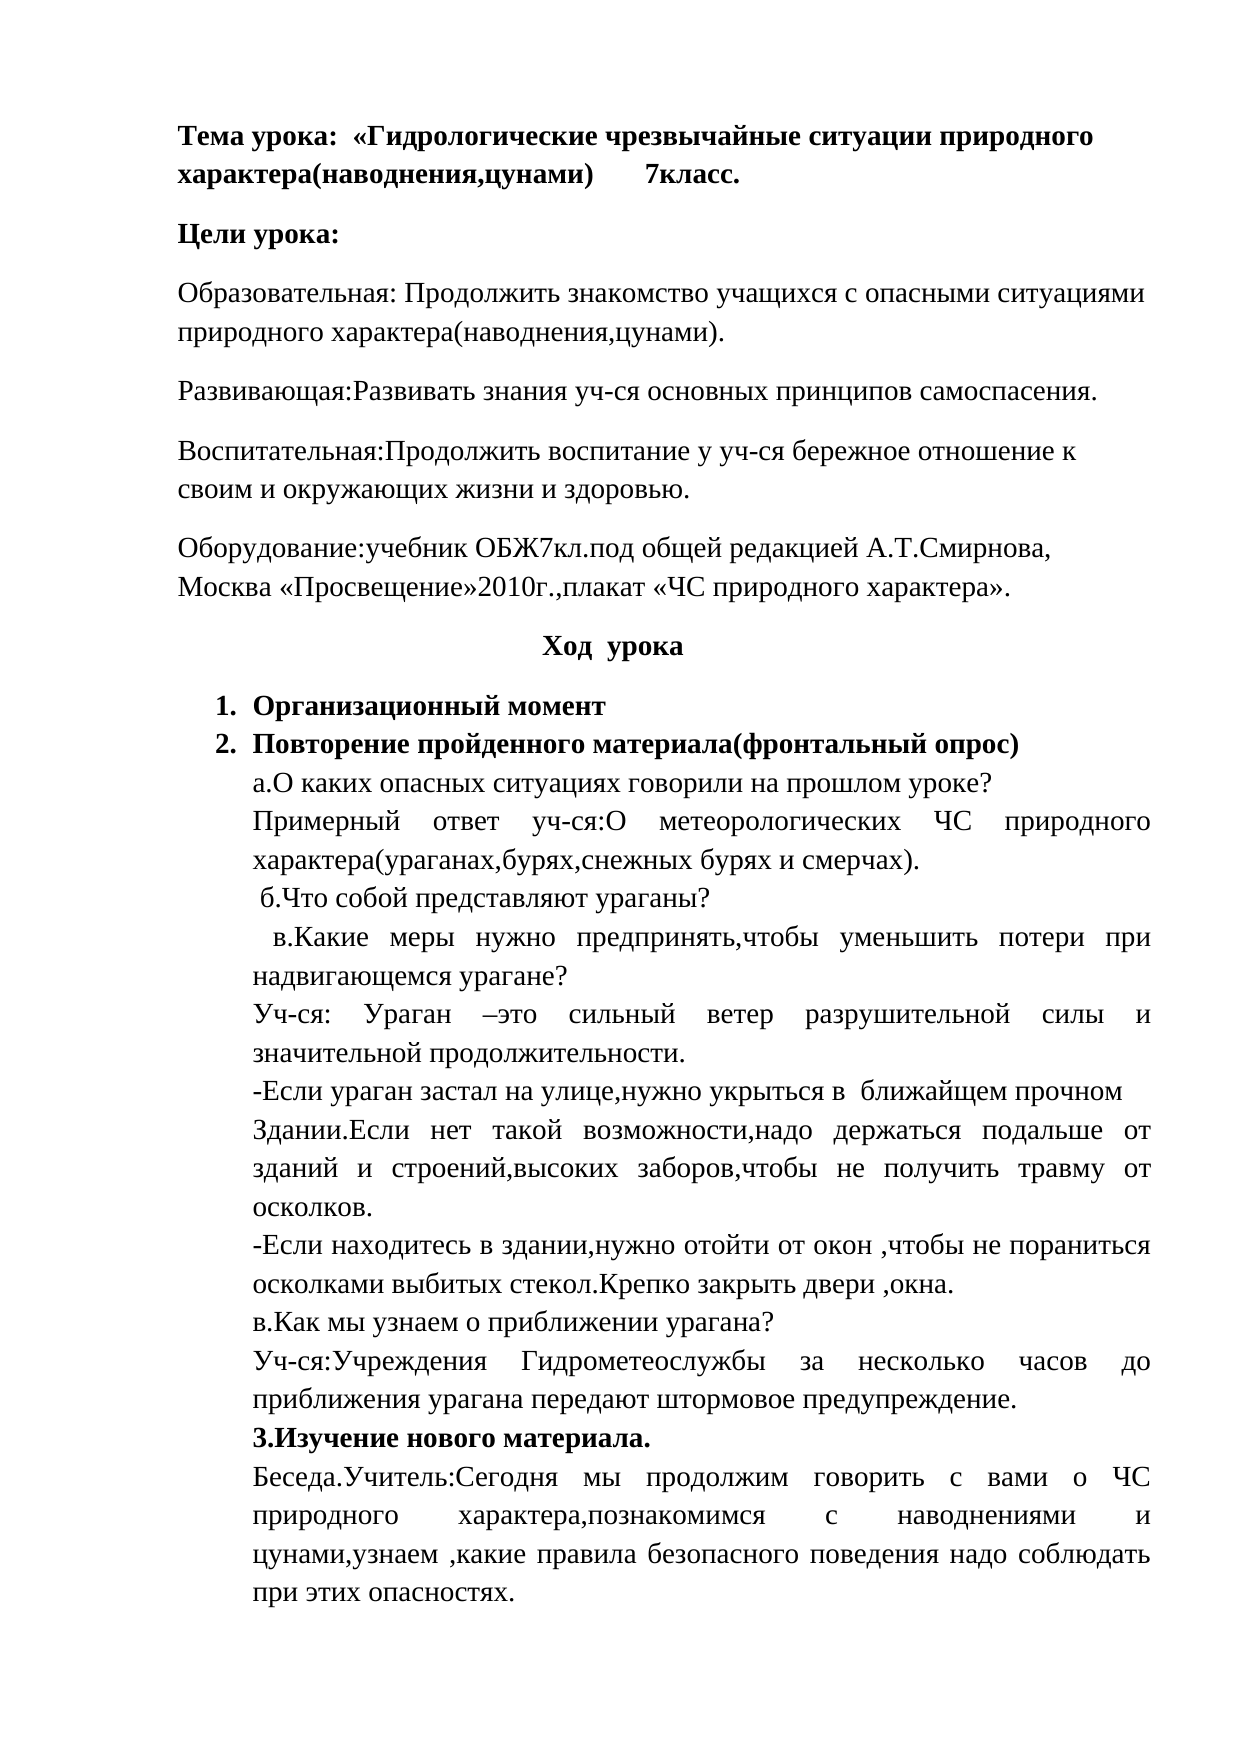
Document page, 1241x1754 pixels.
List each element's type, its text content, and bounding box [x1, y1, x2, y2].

text Развивающая:Развивать знания уч-ся основных принципов самоспасения. [177, 373, 1152, 407]
list Организационный момент [215, 688, 1152, 721]
text Ход урока [177, 628, 1152, 662]
text Оборудование:учебник ОБЖ7кл.под общей редакцией А.Т.Смирнова, Москва «Просвещение»2010г.,плакат «ЧС природного характера». [177, 531, 1152, 603]
text Тема урока: «Гидрологические чрезвычайные ситуации природного характера(наводнения,цунами) 7класс. [177, 118, 1152, 190]
list Примерный ответ уч-ся:О метеорологических ЧС природного характера(ураганах,бурях,снежных бурях и смерчах). [252, 803, 1152, 876]
list в.Какие меры нужно предпринять,чтобы уменьшить потери при надвигающемся урагане? [252, 919, 1152, 991]
text Воспитательная:Продолжить воспитание у уч-ся бережное отношение к своим и окружающих жизни и здоровью. [177, 433, 1152, 505]
list б.Что собой представляют ураганы? [252, 881, 1152, 914]
list 3.Изучение нового материала. [252, 1420, 1152, 1454]
list Уч-ся: Ураган –это сильный ветер разрушительной силы и значительной продолжительности. [252, 996, 1152, 1068]
list Здании.Если нет такой возможности,надо держаться подальше от зданий и строений,высоких заборов,чтобы не получить травму от осколков. [252, 1112, 1152, 1222]
list -Если ураган застал на улице,нужно укрыться в ближайщем прочном [252, 1073, 1152, 1107]
list а.О каких опасных ситуациях говорили на прошлом уроке? [252, 765, 1152, 798]
list Уч-ся:Учреждения Гидрометеослужбы за несколько часов до приближения урагана передают штормовое предупреждение. [252, 1343, 1152, 1415]
list Беседа.Учитель:Сегодня мы продолжим говорить с вами о ЧС природного характера,познакомимся с наводнениями и цунами,узнаем ,какие правила безопасного поведения надо соблюдать при этих опасностях. [252, 1459, 1152, 1608]
text Образовательная: Продолжить знакомство учащихся с опасными ситуациями природного характера(наводнения,цунами). [177, 275, 1152, 347]
text Цели урока: [177, 216, 1152, 249]
list в.Как мы узнаем о приближении урагана? [252, 1304, 1152, 1338]
list -Если находитесь в здании,нужно отойти от окон ,чтобы не пораниться осколками выбитых стекол.Крепко закрыть двери ,окна. [252, 1227, 1152, 1299]
list Повторение пройденного материала(фронтальный опрос) [215, 726, 1152, 760]
